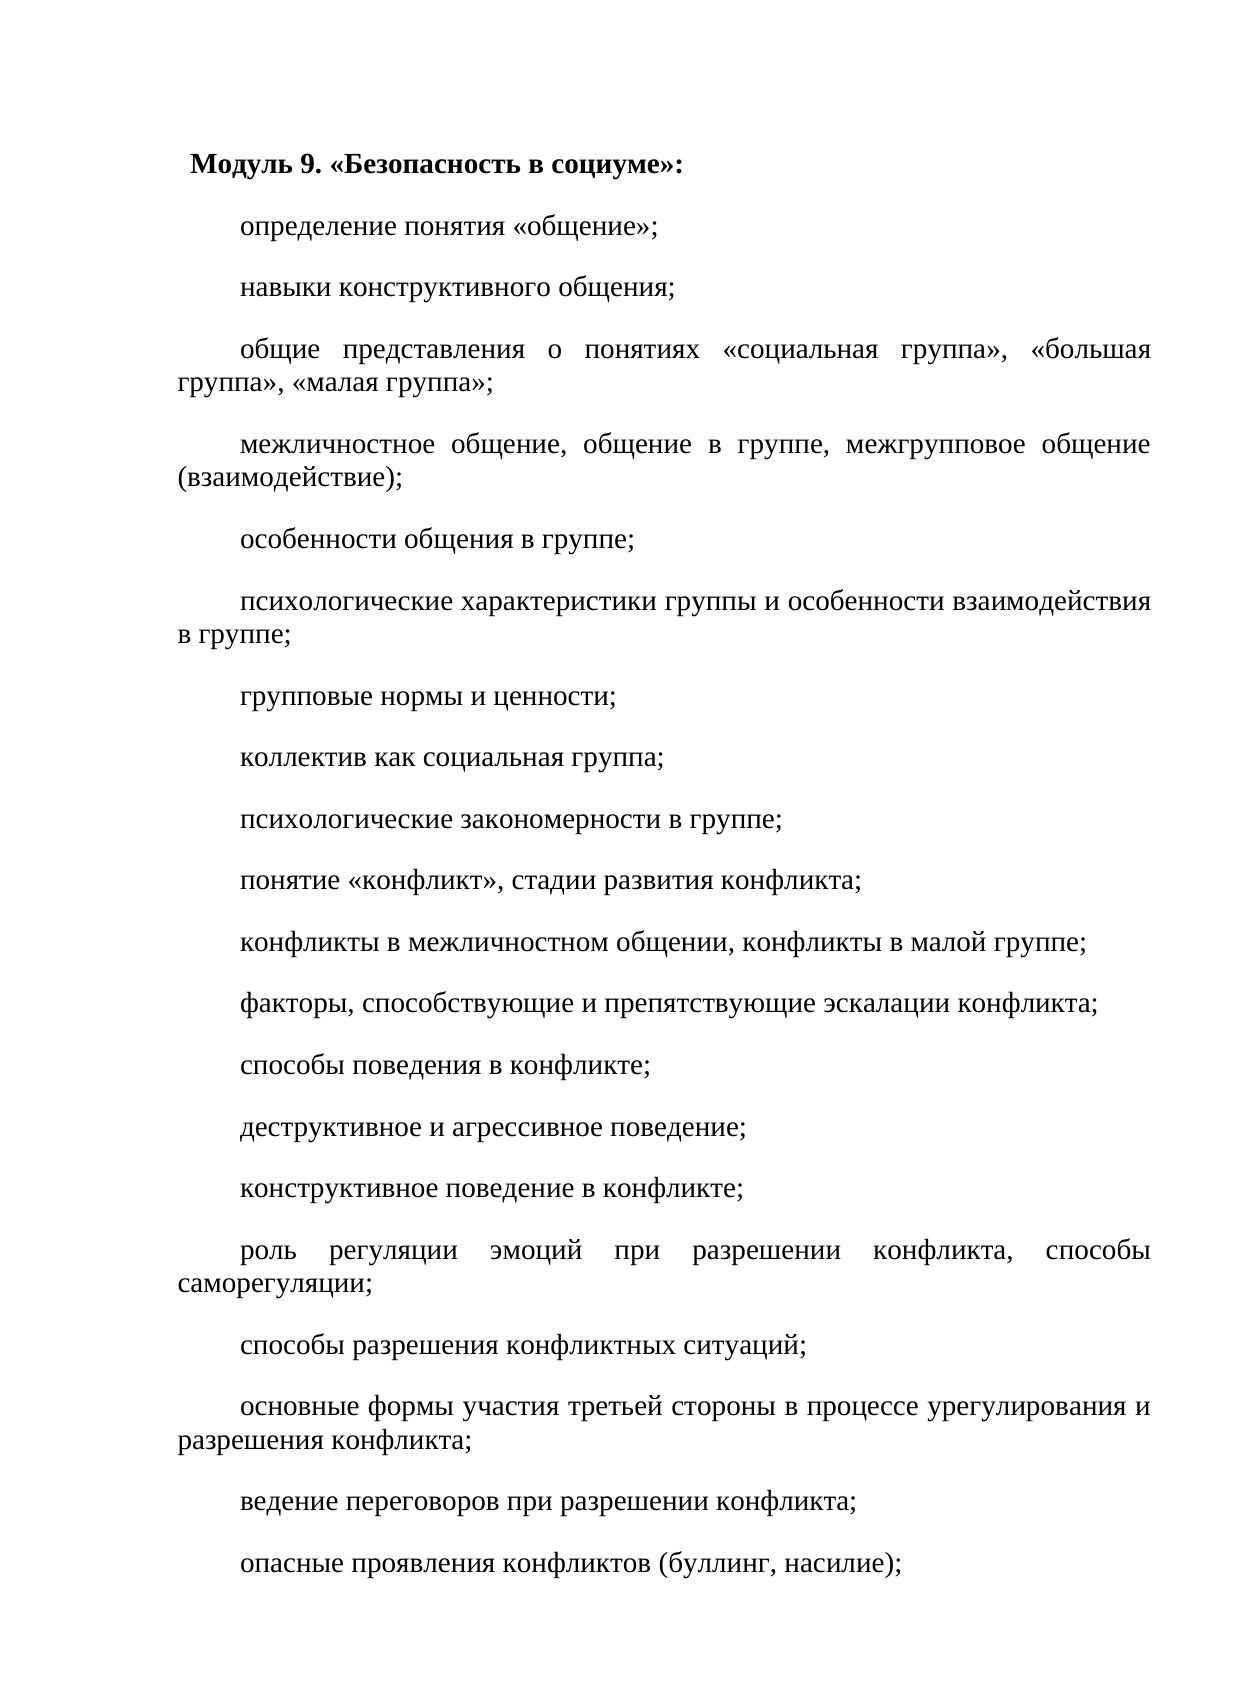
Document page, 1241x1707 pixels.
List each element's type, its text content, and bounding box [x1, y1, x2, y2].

text коллектив как социальная группа; [177, 739, 1152, 773]
text конфликты в межличностном общении, конфликты в малой группе; [177, 924, 1152, 957]
text общие представления о понятиях «социальная группа», «большая группа», «малая группа»; [177, 331, 1152, 398]
text способы разрешения конфликтных ситуаций; [177, 1327, 1152, 1360]
text ведение переговоров при разрешении конфликта; [177, 1483, 1152, 1517]
text деструктивное и агрессивное поведение; [177, 1109, 1152, 1142]
text групповые нормы и ценности; [177, 678, 1152, 711]
text понятие «конфликт», стадии развития конфликта; [177, 862, 1152, 896]
text Модуль 9. «Безопасность в социуме»: [190, 146, 1152, 180]
text психологические закономерности в группе; [177, 801, 1152, 834]
text навыки конструктивного общения; [177, 269, 1152, 303]
text факторы, способствующие и препятствующие эскалации конфликта; [177, 986, 1152, 1019]
text основные формы участия третьей стороны в процессе урегулирования и разрешения конфликта; [177, 1388, 1152, 1456]
text межличностное общение, общение в группе, межгрупповое общение (взаимодействие); [177, 426, 1152, 493]
text конструктивное поведение в конфликте; [177, 1170, 1152, 1204]
text особенности общения в группе; [177, 521, 1152, 554]
text определение понятия «общение»; [177, 208, 1152, 241]
text опасные проявления конфликтов (буллинг, насилие); [177, 1545, 1152, 1579]
text психологические характеристики группы и особенности взаимодействия в группе; [177, 583, 1152, 650]
text способы поведения в конфликте; [177, 1047, 1152, 1081]
text роль регуляции эмоций при разрешении конфликта, способы саморегуляции; [177, 1232, 1152, 1299]
